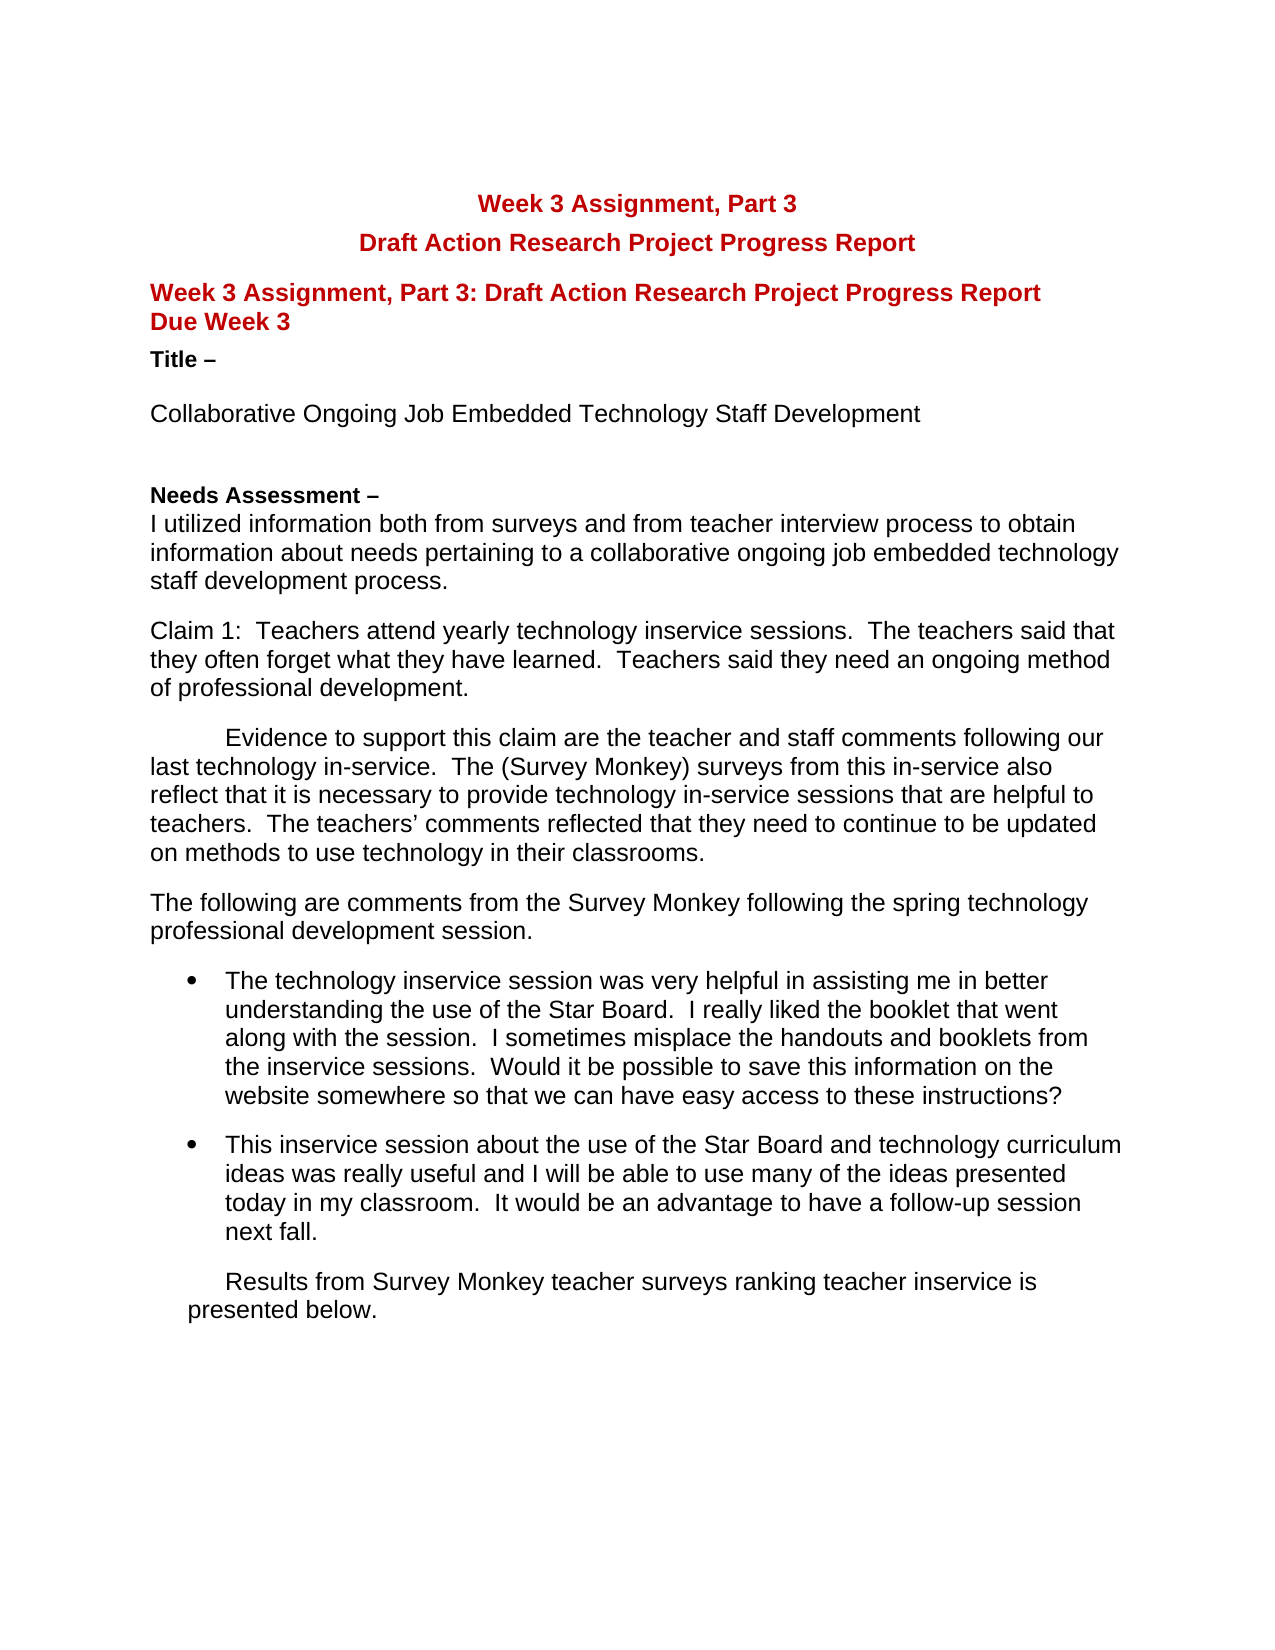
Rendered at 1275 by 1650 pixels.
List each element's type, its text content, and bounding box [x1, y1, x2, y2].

list This inservice session about the use of the Star Board and technology curriculum ideas was really useful and I will be able to use many of the ideas presented today in my classroom. It would be an advantage to have a follow-up session next fall. [187, 1131, 1125, 1246]
text Claim 1: Teachers attend yearly technology inservice sessions. The teachers said that they often forget what they have learned. Teachers said they need an ongoing method of professional development. [150, 616, 1125, 702]
text I utilized information both from surveys and from teacher interview process to obtain information about needs pertaining to a collaborative ongoing job embedded technology staff development process. [150, 509, 1125, 595]
text Evidence to support this claim are the teacher and staff comments following our last technology in-service. The (Survey Monkey) surveys from this in-service also reflect that it is necessary to provide technology in-service sessions that are helpful to teachers. The teachers’ comments reflected that they need to continue to be updated on methods to use technology in their classrooms. [150, 723, 1125, 867]
text The following are comments from the Survey Monkey following the spring technology professional development session. [150, 887, 1125, 945]
text Results from Survey Monkey teacher surveys ranking teacher inservice is presented below. [187, 1266, 1125, 1324]
text Week 3 Assignment, Part 3: Draft Action Research Project Progress Report Due Week 3 [150, 278, 1110, 335]
text Draft Action Research Project Progress Report [150, 228, 1125, 257]
list The technology inservice session was very helpful in assisting me in better understanding the use of the Star Board. I really liked the booklet that went along with the session. I sometimes misplace the handouts and booklets from the inservice sessions. Would it be possible to save this information on the website somewhere so that we can have easy access to these instructions? [187, 966, 1125, 1110]
text Collaborative Ongoing Job Embedded Technology Staff Development [150, 398, 1125, 427]
text Week 3 Assignment, Part 3 [150, 189, 1125, 218]
text Needs Assessment – [150, 482, 1125, 509]
text Title – [150, 346, 1125, 372]
